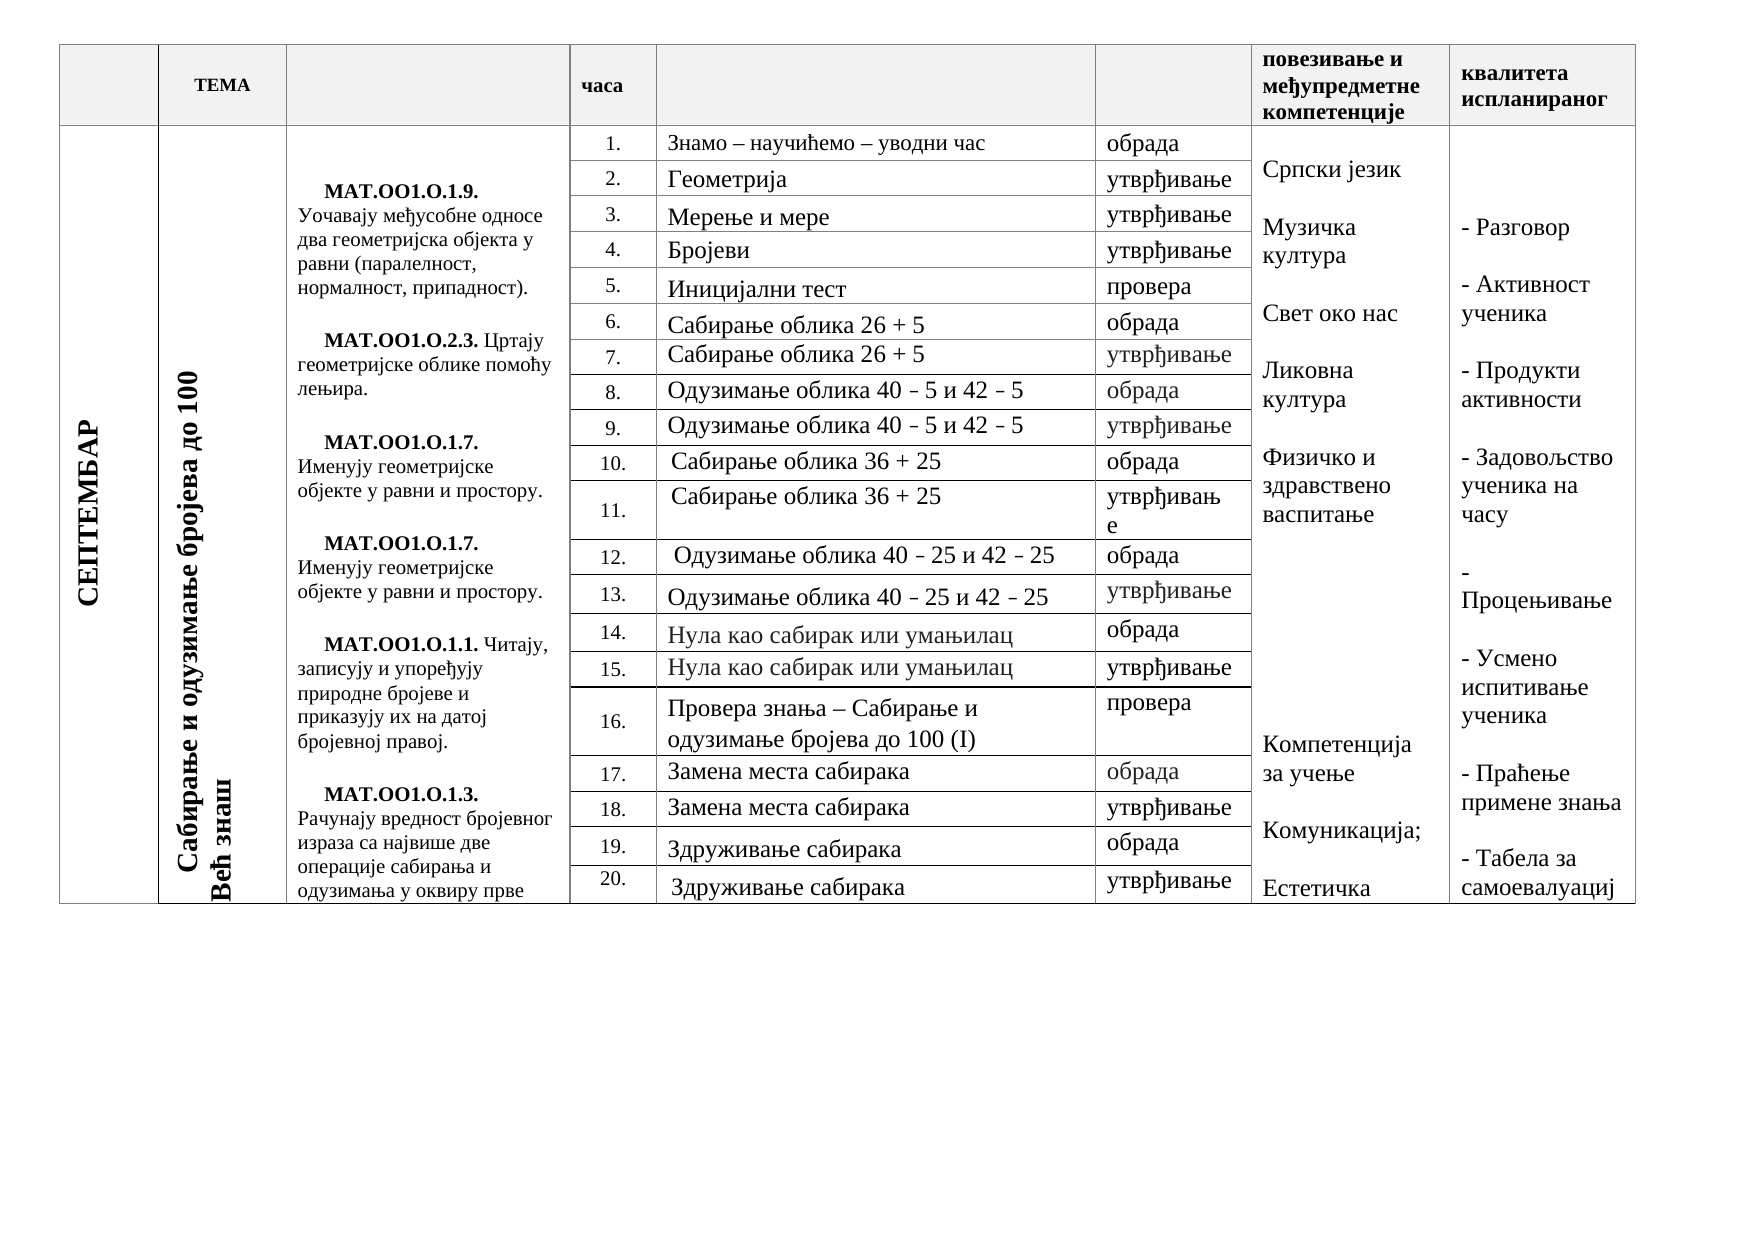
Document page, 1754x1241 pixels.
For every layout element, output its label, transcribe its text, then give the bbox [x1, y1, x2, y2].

table_header Наставне јединице [657, 45, 1095, 124]
table_cell 2. [571, 161, 656, 195]
table_header ИСХОДИ [287, 45, 569, 124]
table_cell утврђивање [1096, 340, 1251, 374]
table_cell Нула као сабирак или умањилац [657, 652, 1095, 686]
table_cell СЕПТЕМБАР [60, 126, 158, 902]
table_cell обрада [1096, 756, 1251, 791]
table_cell 15. [571, 652, 656, 686]
table_cell 7. [571, 340, 656, 374]
table_cell обрада [1096, 126, 1251, 160]
table_cell утврђивање [1096, 161, 1251, 195]
table_cell Замена места сабирака [657, 792, 1095, 826]
table_cell Знамо – научићемо – уводни час [657, 126, 1095, 160]
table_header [1450, 45, 1635, 124]
table_cell 19. [571, 827, 656, 864]
table_cell Сабирање и одузимање бројева до 100 Већ знаш [159, 126, 286, 902]
table_cell 8. [571, 375, 656, 409]
table_cell Провера знања – Сабирање и одузимање бројева до 100 (I) [657, 688, 1095, 755]
table_cell Сабирање облика 36 + 25 [657, 446, 1095, 480]
table_header МЕСЕЦ [60, 45, 158, 124]
table_cell 16. [571, 688, 656, 755]
table_cell 5. [571, 268, 656, 303]
table_cell 14. [571, 614, 656, 651]
table_header Редни број часа [571, 45, 656, 124]
table_cell Сабирање облика 26 + 5 [657, 304, 1095, 338]
table_cell Здруживање сабирака [657, 866, 1095, 902]
table_cell Одузимање облика 40 – 5 и 42 – 5 [657, 375, 1095, 409]
table_cell 9. [571, 410, 656, 445]
table_cell 1. [571, 126, 656, 160]
table_cell обрада [1096, 446, 1251, 480]
table_cell обрада [1096, 375, 1251, 409]
table_cell утврђивање [1096, 652, 1251, 686]
table_cell Мерење и мере [657, 196, 1095, 231]
table_cell утврђивање [1096, 410, 1251, 445]
table_cell обрада [1096, 540, 1251, 574]
table_cell Нула као сабирак или умањилац [657, 614, 1095, 651]
table_cell 4. [571, 232, 656, 267]
table_cell утврђивање [1096, 792, 1251, 826]
table_cell - Разговор - Активност ученика - Продукти активности - Задовољство ученика на часу - Процењивање - Усмено испитивање ученика - Праћење примене знања - Табела за самоевалуацију ученика - Писмено испитивање [1450, 126, 1635, 902]
table_cell провера [1096, 688, 1251, 755]
table_cell 11. [571, 481, 656, 539]
table_cell Одузимање облика 40 – 5 и 42 – 5 [657, 410, 1095, 445]
table_cell обрада [1096, 827, 1251, 864]
table_cell  МАТ.ОО1.О.1.9. Уочавају међусобне односе два геометријска објекта у равни (паралелност, нормалност, припадност).  МАТ.ОО1.О.2.3. Цртају геометријске облике помоћу лењира.  МАТ.ОО1.О.1.7. Именују геометријске објекте у равни и простору.  МАТ.ОО1.О.1.7. Именују геометријске објекте у равни и простору.  МАТ.ОО1.О.1.1. Читају, записују и упоређују природне бројеве и приказују их на датој бројевној правој.  МАТ.ОО1.О.1.3. Рачунају вредност бројевног израза са највише две операције сабирања и одузимања у оквиру прве хиљаде.  МАТ.ОО1.О.1.3. Рачунају вредност бројевног израза са највише две операције сабирања и одузимања у оквиру прве хиљаде.  МАТ.ОО1.О.1.5. Решавају једначине са једном операцијом у оквиру прве хиљаде.  МАТ.ОО1.О.1.2. Одређују природни број са датим својством (паран, непаран, највећи, најмањи, претходни, следећи број) и одређују следеће чланове започетог једноставног бројевног низа.  МАТ.ОО1.О.1.3. Рачунају вредност бројевног израза са највише две операције сабирања и одузимања у оквиру прве хиљаде.  МАТ.ОО1.О.2.8. Анализирају и уочавају правилност код датих бројчаних и других података. [287, 126, 569, 902]
table_cell Српски језик Музичка култура Свет око нас Ликовна култура Физичко и здравствено васпитање Компетенција за учење Комуникација; Естетичка компетенција Сарадња Решавање проблема [1252, 126, 1449, 902]
table_cell 20. [571, 866, 656, 902]
table_cell обрада [1096, 304, 1251, 338]
table_header НАСТАВНА ТЕМА [159, 45, 286, 124]
table_cell утврђивање [1096, 481, 1251, 539]
table_cell 3. [571, 196, 656, 231]
table_cell Иницијални тест [657, 268, 1095, 303]
table_cell 10. [571, 446, 656, 480]
table_cell 13. [571, 575, 656, 613]
table_header Тип часа [1096, 45, 1251, 124]
table_cell 6. [571, 304, 656, 338]
table_cell Сабирање облика 26 + 5 [657, 340, 1095, 374]
table_cell утврђивање [1096, 196, 1251, 231]
table_cell 18. [571, 792, 656, 826]
table_cell Замена места сабирака [657, 756, 1095, 791]
table_cell Здруживање сабирака [657, 827, 1095, 864]
table_cell 12. [571, 540, 656, 574]
table_cell 17. [571, 756, 656, 791]
table_cell Одузимање облика 40 – 25 и 42 – 25 [657, 540, 1095, 574]
table_cell провера [1096, 268, 1251, 303]
table_cell утврђивање [1096, 232, 1251, 267]
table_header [1252, 45, 1449, 124]
table_cell утврђивање [1096, 575, 1251, 613]
table_cell Геометрија [657, 161, 1095, 195]
table_cell Одузимање облика 40 – 25 и 42 – 25 [657, 575, 1095, 613]
table_cell обрада [1096, 614, 1251, 651]
table_cell утврђивање [1096, 866, 1251, 902]
table_cell Бројеви [657, 232, 1095, 267]
table_cell Сабирање облика 36 + 25 [657, 481, 1095, 539]
